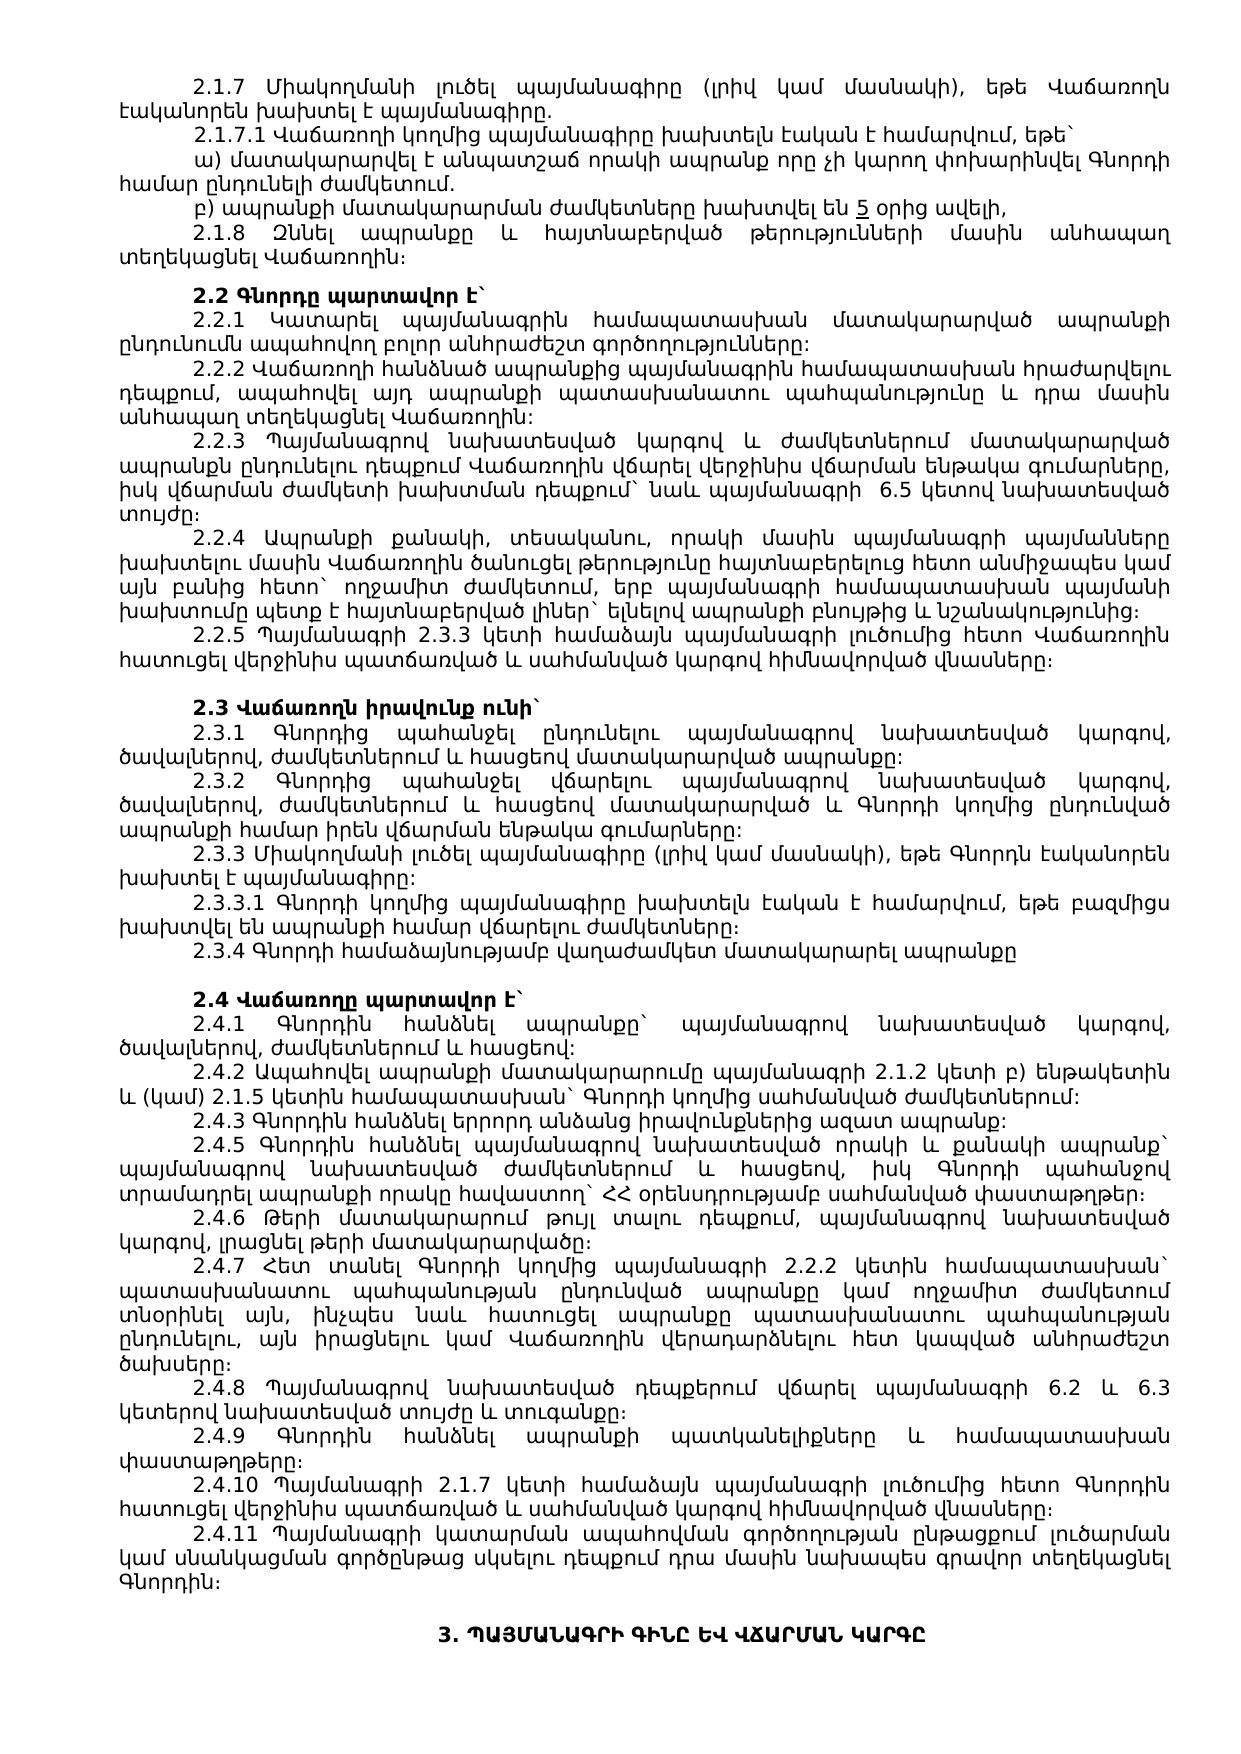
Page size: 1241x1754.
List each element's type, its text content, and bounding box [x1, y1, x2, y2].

text 2.2.1 Կատարել պայմանագրին համապատասխան մատակարարված ապրանքի ընդունումն ապահովող բոլոր անհրաժեշտ գործողությունները: [118, 308, 1171, 357]
text 2.4.9 Գնորդին հանձնել ապրանքի պատկանելիքները և համապատասխան փաստաթղթերը։ [118, 1424, 1171, 1473]
text 2.4.6 Թերի մատակարարում թույլ տալու դեպքում, պայմանագրով նախատեսված կարգով, լրացնել թերի մատակարարվածը։ [118, 1206, 1171, 1254]
text 2.1.7 Միակողմանի լուծել պայմանագիրը (լրիվ կամ մասնակի), եթե Վաճառողն էականորեն խախտել է պայմանագիրը. [118, 75, 1171, 123]
text 2.1.8 Զննել ապրանքը և հայտնաբերված թերությունների մասին անհապաղ տեղեկացնել Վաճառողին։ [118, 221, 1171, 269]
text 2.4.1 Գնորդին հանձնել ապրանքը` պայմանագրով նախատեսված կարգով, ծավալներով, ժամկետներում և հասցեով: [118, 1012, 1171, 1060]
text 2.1.7.1 Վաճառողի կողմից պայմանագիրը խախտելն էական է համարվում, եթե` [118, 123, 1171, 148]
text 2.3.3.1 Գնորդի կողմից պայմանագիրը խախտելն էական է համարվում, եթե բազմիցս խախտվել են ապրանքի համար վճարելու ժամկետները։ [118, 891, 1171, 939]
text 2.2.3 Պայմանագրով նախատեսված կարգով և ժամկետներում մատակարարված ապրանքն ընդունելու դեպքում Վաճառողին վճարել վերջինիս վճարման ենթակա գումարները, իսկ վճարման ժամկետի խախտման դեպքում` նաև պայմանագրի 6.5 կետով նախատեսված տույժը։ [118, 429, 1171, 526]
text 2.3 Վաճառողն իրավունք ունի` [118, 696, 1171, 721]
text 2.4.2 Ապահովել ապրանքի մատակարարումը պայմանագրի 2.1.2 կետի բ) ենթակետին և (կամ) 2.1.5 կետին համապատասխան` Գնորդի կողմից սահմանված ժամկետներում: [118, 1060, 1171, 1109]
text 2.3.1 Գնորդից պահանջել ընդունելու պայմանագրով նախատեսված կարգով, ծավալներով, ժամկետներում և հասցեով մատակարարված ապրանքը: [118, 721, 1171, 769]
text 2.2.5 Պայմանագրի 2.3.3 կետի համաձայն պայմանագրի լուծումից հետո Վաճառողին հատուցել վերջինիս պատճառված և սահմանված կարգով հիմնավորված վնասները։ [118, 623, 1171, 672]
text 2.3.2 Գնորդից պահանջել վճարելու պայմանագրով նախատեսված կարգով, ծավալներով, ժամկետներում և հասցեով մատակարարված և Գնորդի կողմից ընդունված ապրանքի համար իրեն վճարման ենթակա գումարները: [118, 769, 1171, 842]
text 2.2.4 Ապրանքի քանակի, տեսականու, որակի մասին պայմանագրի պայմանները խախտելու մասին Վաճառողին ծանուցել թերությունը հայտնաբերելուց հետո անմիջապես կամ այն բանից հետո` ողջամիտ ժամկետում, երբ պայմանագրի համապատասխան պայմանի խախտումը պետք է հայտնաբերված լիներ` ելնելով ապրանքի բնույթից և նշանակությունից։ [118, 526, 1171, 623]
text 2.4.8 Պայմանագրով նախատեսված դեպքերում վճարել պայմանագրի 6.2 և 6.3 կետերով նախատեսված տույժը և տուգանքը։ [118, 1376, 1171, 1424]
text 2.2 Գնորդը պարտավոր է` [118, 284, 1171, 308]
text ա) մատակարարվել է անպատշաճ որակի ապրանք որը չի կարող փոխարինվել Գնորդի համար ընդունելի ժամկետում. [118, 148, 1171, 196]
text 2.4.10 Պայմանագրի 2.1.7 կետի համաձայն պայմանագրի լուծումից հետո Գնորդին հատուցել վերջինիս պատճառված և սահմանված կարգով հիմնավորված վնասները։ [118, 1473, 1171, 1522]
text 2.4 Վաճառողը պարտավոր է` [118, 988, 1171, 1012]
text 2.2.2 Վաճառողի հանձնած ապրանքից պայմանագրին համապատասխան հրաժարվելու դեպքում, ապահովել այդ ապրանքի պատասխանատու պահպանությունը և դրա մասին անհապաղ տեղեկացնել Վաճառողին: [118, 357, 1171, 429]
text բ) ապրանքի մատակարարման ժամկետները խախտվել են 5 օրից ավելի, [118, 196, 1171, 221]
text 2.4.5 Գնորդին հանձնել պայմանագրով նախատեսված որակի և քանակի ապրանք` պայմանագրով նախատեսված ժամկետներում և հասցեով, իսկ Գնորդի պահանջով տրամադրել ապրանքի որակը հավաստող` ՀՀ օրենսդրությամբ սահմանված փաստաթղթեր։ [118, 1133, 1171, 1206]
text 2.4.7 Հետ տանել Գնորդի կողմից պայմանագրի 2.2.2 կետին համապատասխան` պատասխանատու պահպանության ընդունված ապրանքը կամ ողջամիտ ժամկետում տնօրինել այն, ինչպես նաև հատուցել ապրանքը պատասխանատու պահպանության ընդունելու, այն իրացնելու կամ Վաճառողին վերադարձնելու հետ կապված անհրաժեշտ ծախսերը։ [118, 1254, 1171, 1376]
text 3. ՊԱՅՄԱՆԱԳՐԻ ԳԻՆԸ ԵՎ ՎՃԱՐՄԱՆ ԿԱՐԳԸ [118, 1623, 1171, 1648]
text 2.3.3 Միակողմանի լուծել պայմանագիրը (լրիվ կամ մասնակի), եթե Գնորդն էականորեն խախտել է պայմանագիրը: [118, 842, 1171, 891]
text 2.3.4 Գնորդի համաձայնությամբ վաղաժամկետ մատակարարել ապրանքը [118, 939, 1171, 963]
text 2.4.11 Պայմանագրի կատարման ապահովման գործողության ընթացքում լուծարման կամ սնանկացման գործընթաց սկսելու դեպքում դրա մասին նախապես գրավոր տեղեկացնել Գնորդին։ [118, 1522, 1171, 1594]
text 2.4.3 Գնորդին հանձնել երրորդ անձանց իրավունքներից ազատ ապրանք: [118, 1109, 1171, 1133]
